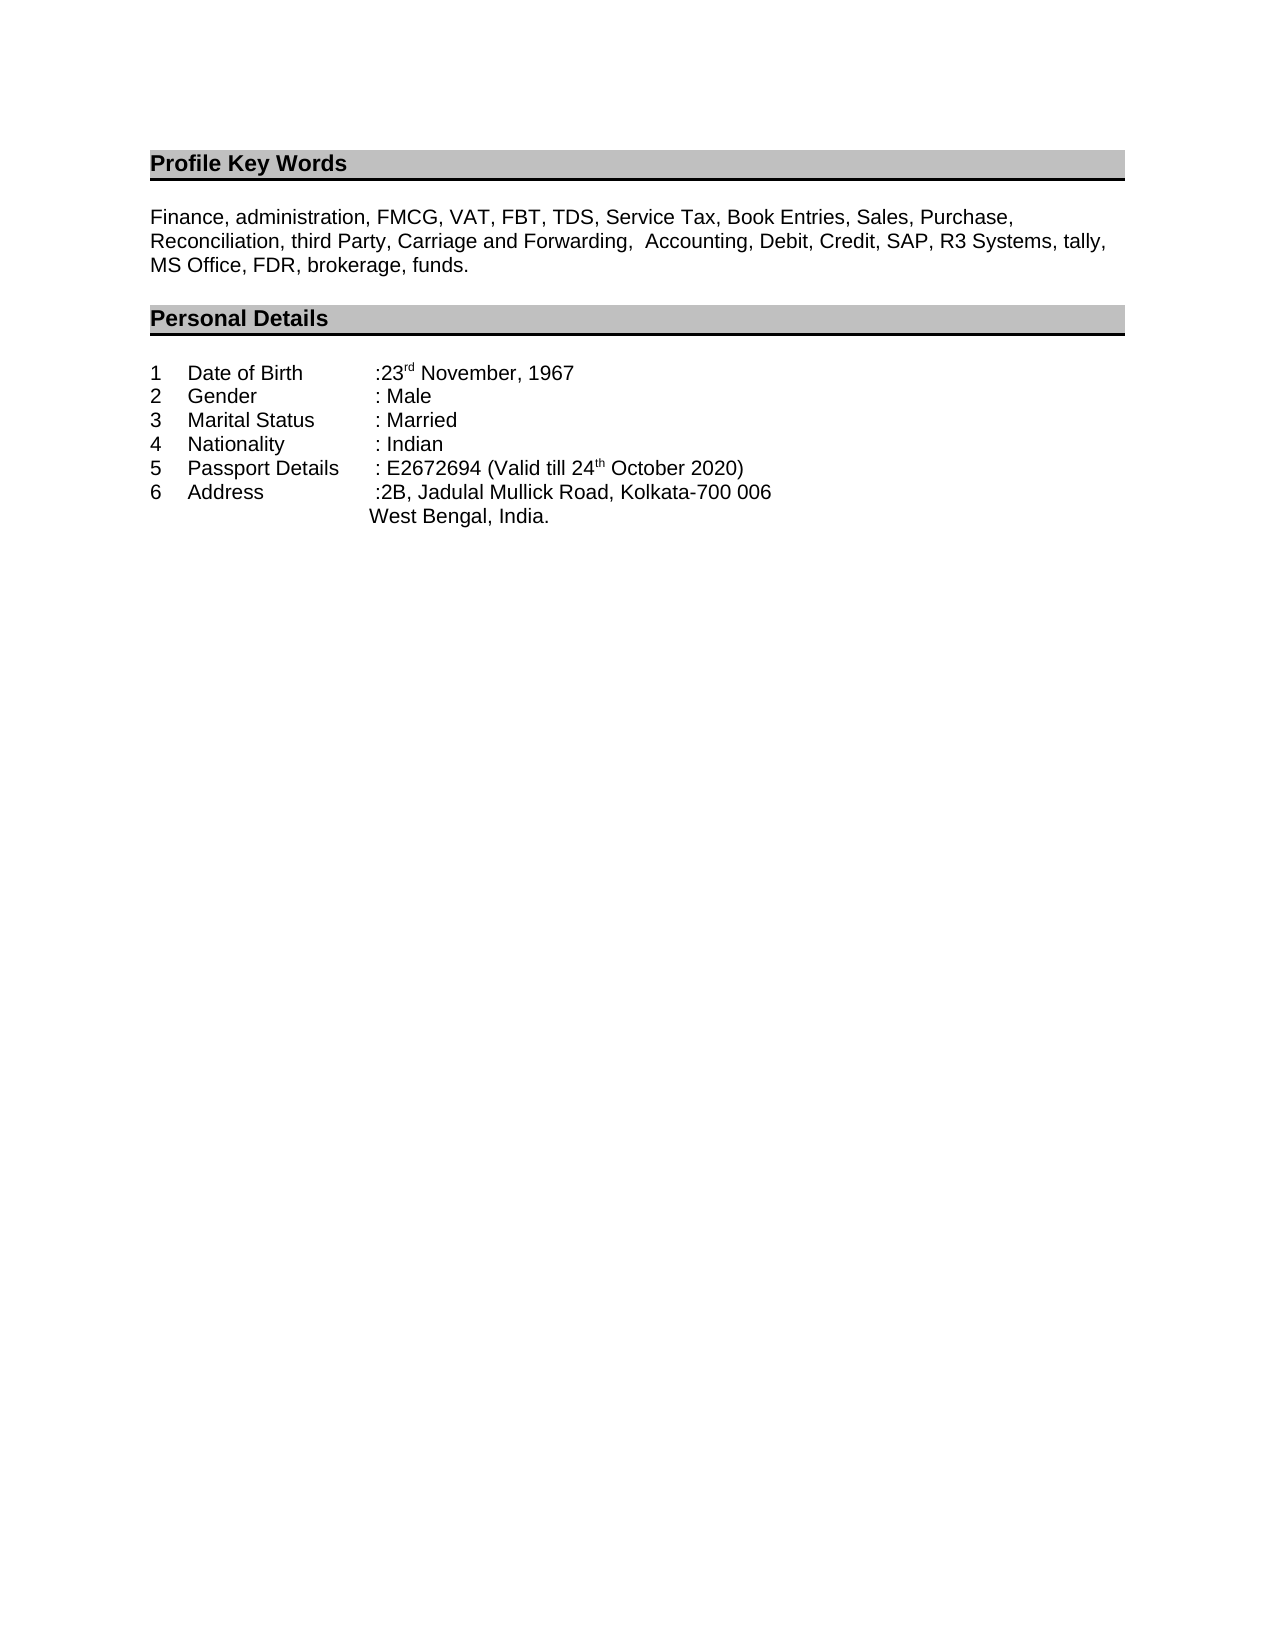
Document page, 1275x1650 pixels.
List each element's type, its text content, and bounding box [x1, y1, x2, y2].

list Date of Birth :23rd November, 1967 [150, 360, 1125, 384]
list Gender : Male [150, 384, 1125, 408]
text West Bengal, India. [150, 504, 1125, 528]
list Address :2B, Jadulal Mullick Road, Kolkata-700 006 [150, 480, 1125, 504]
list Passport Details : E2672694 (Valid till 24th October 2020) [150, 456, 1125, 480]
text Finance, administration, FMCG, VAT, FBT, TDS, Service Tax, Book Entries, Sales, Purchase, Reconciliation, third Party, Carriage and Forwarding, Accounting, Debit, Credit, SAP, R3 Systems, tally, MS Office, FDR, brokerage, funds. [150, 205, 1125, 305]
text Profile Key Words [150, 150, 1125, 178]
list Marital Status : Married [150, 408, 1125, 432]
list Nationality : Indian [150, 432, 1125, 456]
text Personal Details [150, 305, 1125, 333]
